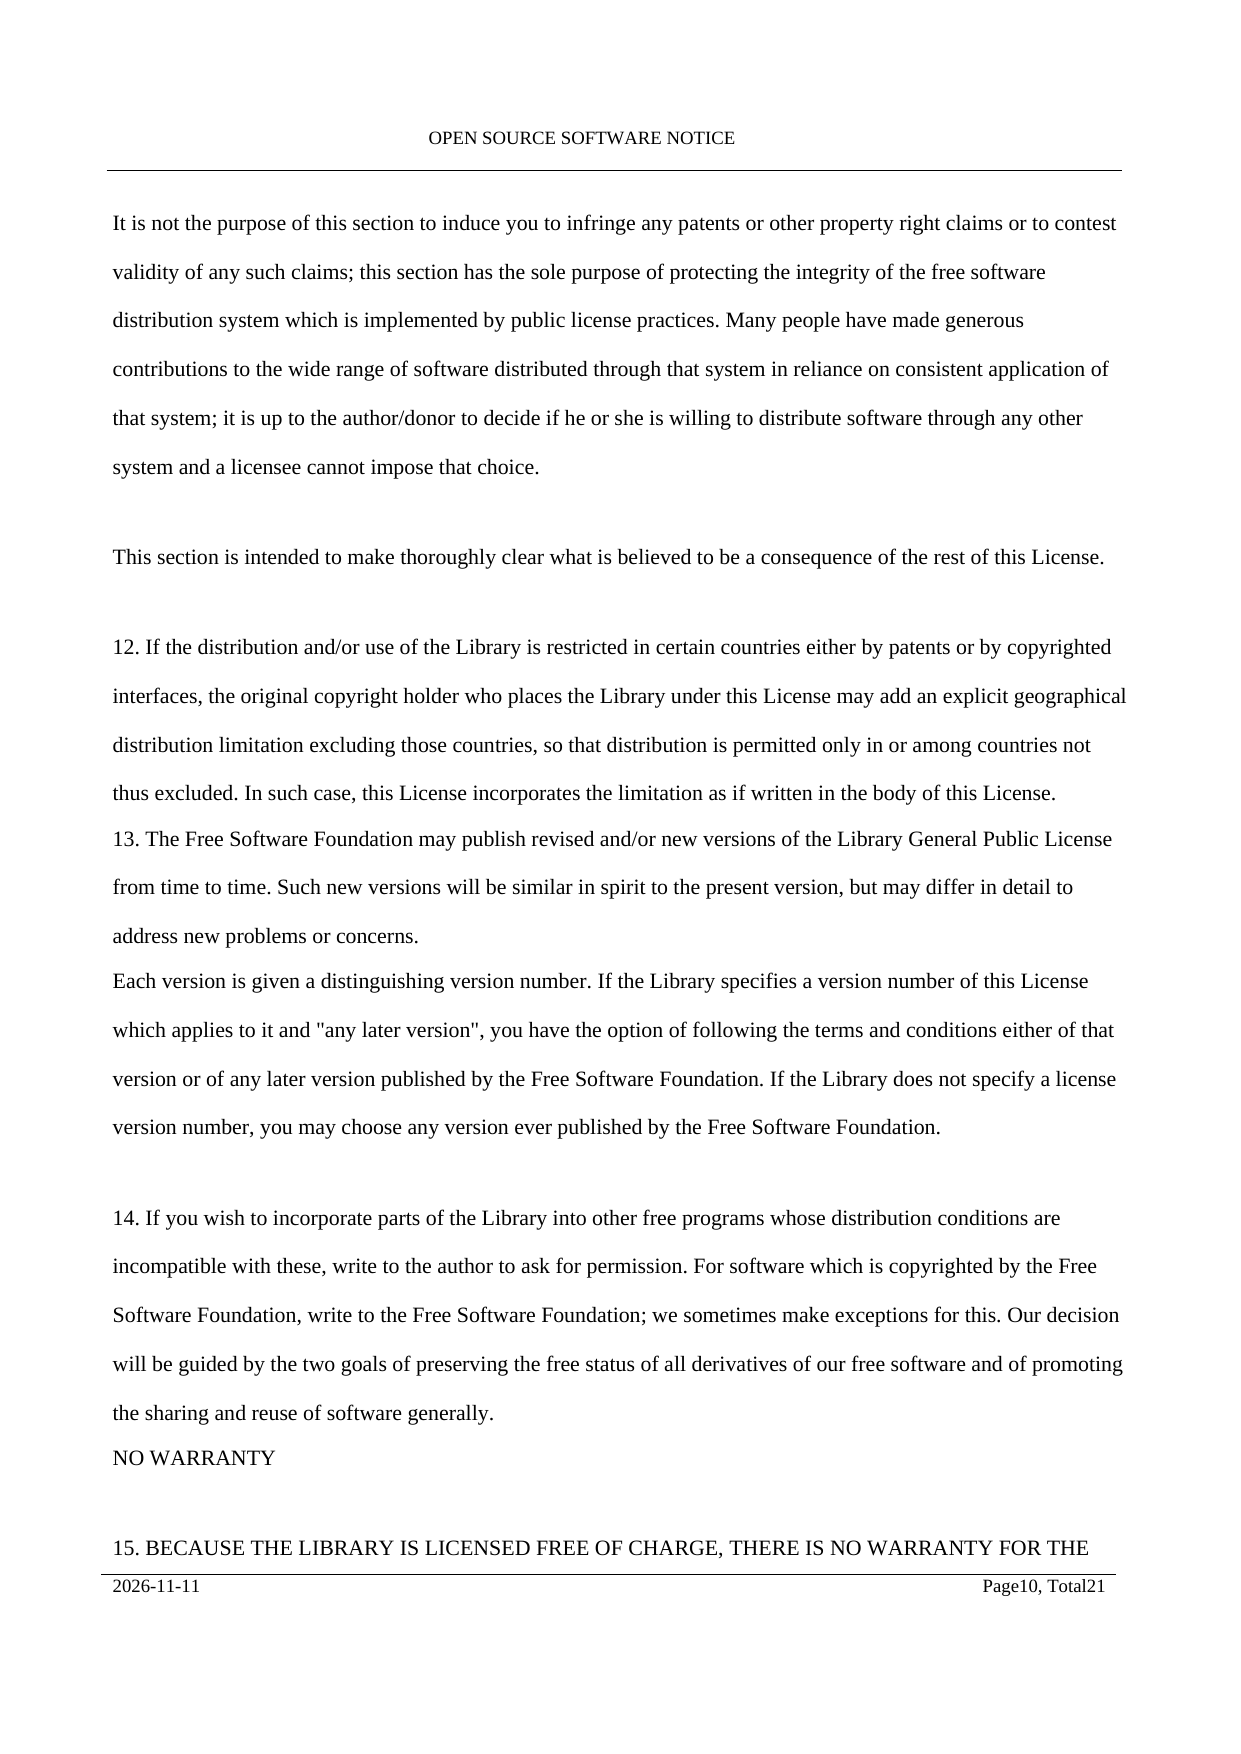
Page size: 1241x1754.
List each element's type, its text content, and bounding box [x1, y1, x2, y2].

text It is not the purpose of this section to induce you to infringe any patents or other property right claims or to contest validity of any such claims; this section has the sole purpose of protecting the integrity of the free software distribution system which is implemented by public license practices. Many people have made generous contributions to the wide range of software distributed through that system in reliance on consistent application of that system; it is up to the author/donor to decide if he or she is willing to distribute software through any other system and a licensee cannot impose that choice. [112, 206, 1128, 483]
text 14. If you wish to incorporate parts of the Library into other free programs whose distribution conditions are incompatible with these, write to the author to ask for permission. For software which is copyrighted by the Free Software Foundation, write to the Free Software Foundation; we sometimes make exceptions for this. Our decision will be guided by the two goals of preserving the free status of all derivatives of our free software and of promoting the sharing and reuse of software generally. [112, 1201, 1128, 1428]
text NO WARRANTY [112, 1441, 1128, 1473]
text 12. If the distribution and/or use of the Library is restricted in certain countries either by patents or by copyrighted interfaces, the original copyright holder who places the Library under this License may add an explicit geographical distribution limitation excluding those countries, so that distribution is permitted only in or among countries not thus excluded. In such case, this License incorporates the limitation as if written in the body of this License. [112, 631, 1128, 809]
text 13. The Free Software Foundation may publish revised and/or new versions of the Library General Public License from time to time. Such new versions will be similar in spirit to the present version, but may differ in detail to address new problems or concerns. [112, 822, 1128, 952]
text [112, 1531, 1128, 1564]
text This section is intended to make thoroughly clear what is believed to be a consequence of the rest of this License. [112, 540, 1128, 573]
text Each version is given a distinguishing version number. If the Library specifies a version number of this License which applies to it and "any later version", you have the option of following the terms and conditions either of that version or of any later version published by the Free Software Foundation. If the Library does not specify a license version number, you may choose any version ever published by the Free Software Foundation. [112, 964, 1128, 1143]
